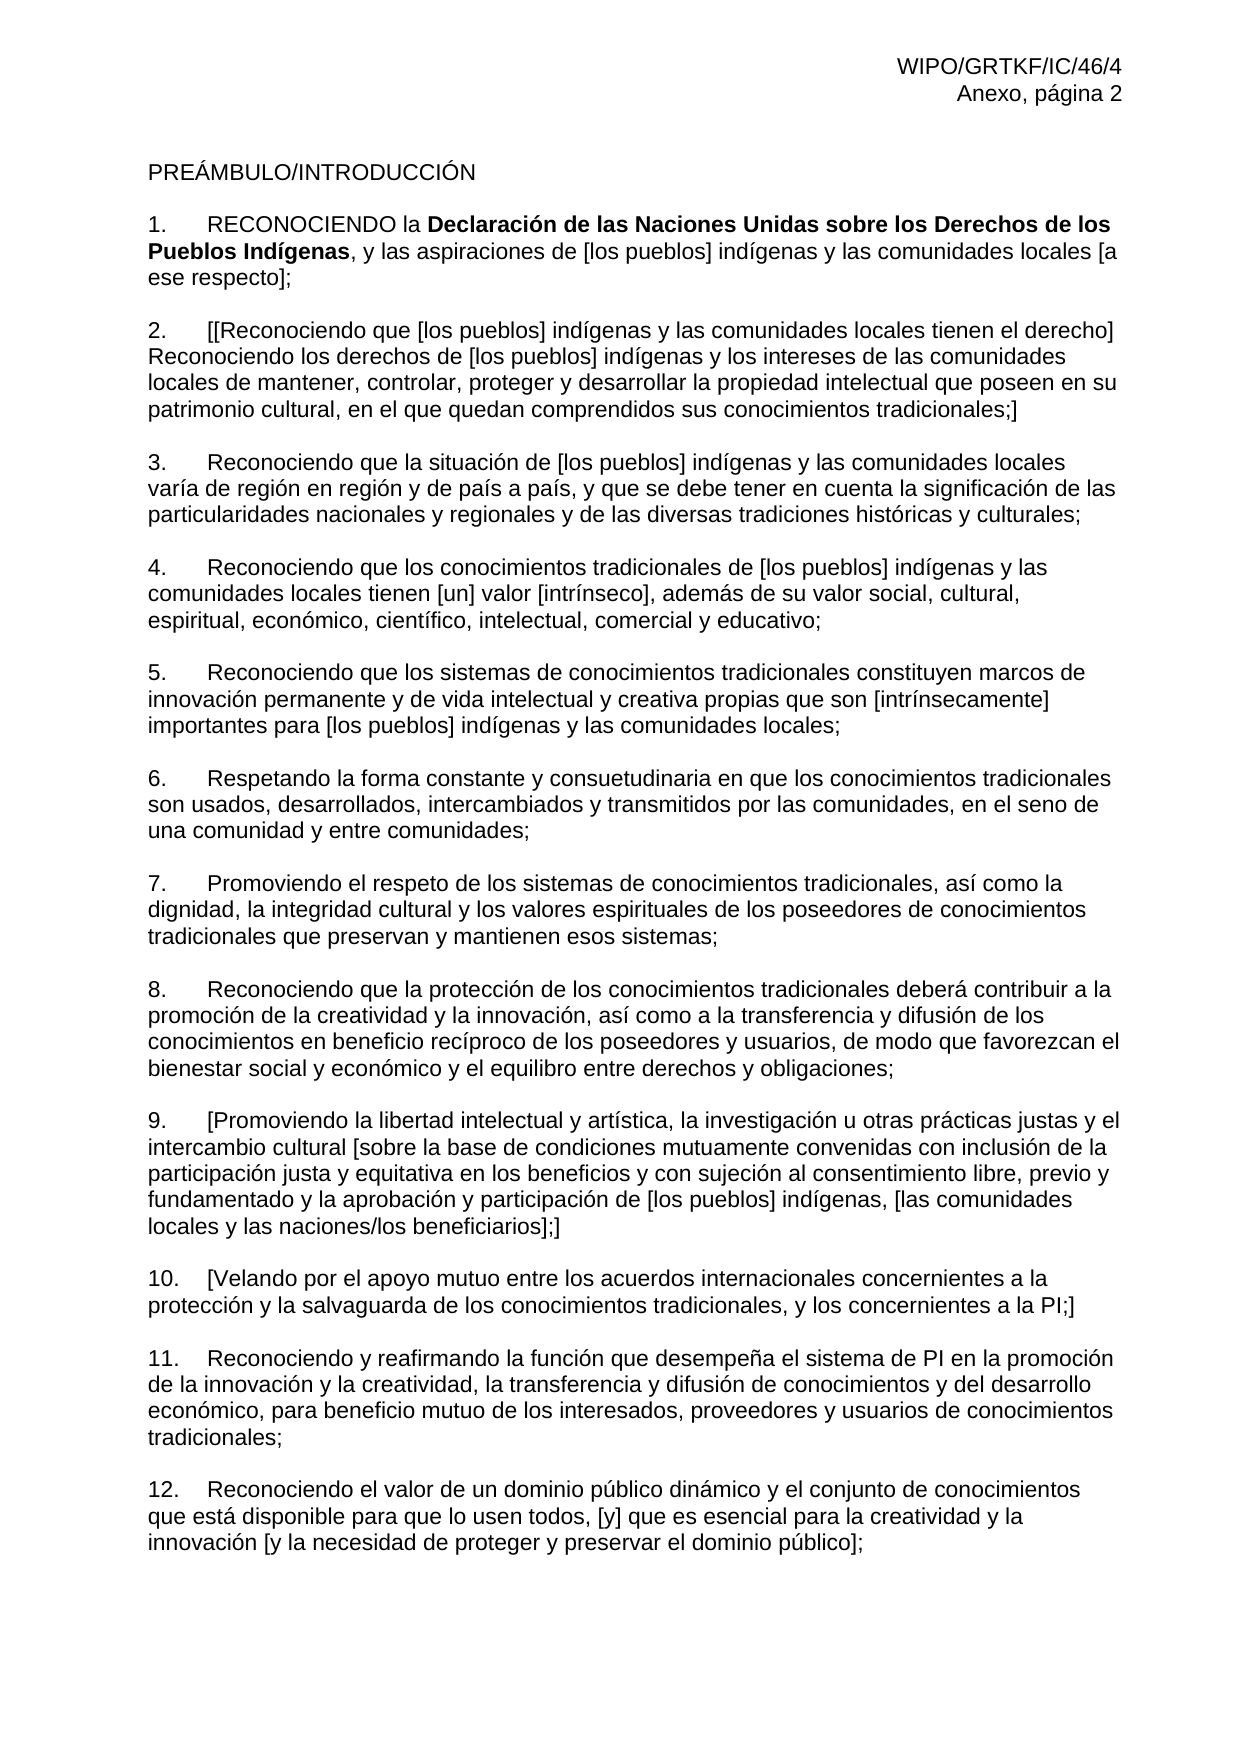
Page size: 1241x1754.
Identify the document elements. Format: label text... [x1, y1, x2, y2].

list RECONOCIENDO la Declaración de las Naciones Unidas sobre los Derechos de los Pueblos Indígenas, y las aspiraciones de [los pueblos] indígenas y las comunidades locales [a ese respecto]; [148, 211, 1122, 290]
list Reconociendo que la situación de [los pueblos] indígenas y las comunidades locales varía de región en región y de país a país, y que se debe tener en cuenta la significación de las particularidades nacionales y regionales y de las diversas tradiciones históricas y culturales; [148, 448, 1122, 527]
list Reconociendo que los sistemas de conocimientos tradicionales constituyen marcos de innovación permanente y de vida intelectual y creativa propias que son [intrínsecamente] importantes para [los pueblos] indígenas y las comunidades locales; [148, 659, 1122, 738]
list Reconociendo que la protección de los conocimientos tradicionales deberá contribuir a la promoción de la creatividad y la innovación, así como a la transferencia y difusión de los conocimientos en beneficio recíproco de los poseedores y usuarios, de modo que favorezcan el bienestar social y económico y el equilibro entre derechos y obligaciones; [148, 976, 1122, 1081]
text PREÁMBULO/INTRODUCCIÓN [148, 158, 1122, 185]
list [[Reconociendo que [los pueblos] indígenas y las comunidades locales tienen el derecho] Reconociendo los derechos de [los pueblos] indígenas y los intereses de las comunidades locales de mantener, controlar, proteger y desarrollar la propiedad intelectual que poseen en su patrimonio cultural, en el que quedan comprendidos sus conocimientos tradicionales;] [148, 317, 1122, 422]
list [Velando por el apoyo mutuo entre los acuerdos internacionales concernientes a la protección y la salvaguarda de los conocimientos tradicionales, y los concernientes a la PI;] [148, 1265, 1122, 1318]
list Reconociendo y reafirmando la función que desempeña el sistema de PI en la promoción de la innovación y la creatividad, la transferencia y difusión de conocimientos y del desarrollo económico, para beneficio mutuo de los interesados, proveedores y usuarios de conocimientos tradicionales; [148, 1344, 1122, 1450]
list Reconociendo que los conocimientos tradicionales de [los pueblos] indígenas y las comunidades locales tienen [un] valor [intrínseco], además de su valor social, cultural, espiritual, económico, científico, intelectual, comercial y educativo; [148, 554, 1122, 633]
list Promoviendo el respeto de los sistemas de conocimientos tradicionales, así como la dignidad, la integridad cultural y los valores espirituales de los poseedores de conocimientos tradicionales que preservan y mantienen esos sistemas; [148, 870, 1122, 949]
list Reconociendo el valor de un dominio público dinámico y el conjunto de conocimientos que está disponible para que lo usen todos, [y] que es esencial para la creatividad y la innovación [y la necesidad de proteger y preservar el dominio público]; [148, 1476, 1122, 1555]
list Respetando la forma constante y consuetudinaria en que los conocimientos tradicionales son usados, desarrollados, intercambiados y transmitidos por las comunidades, en el seno de una comunidad y entre comunidades; [148, 765, 1122, 844]
list [Promoviendo la libertad intelectual y artística, la investigación u otras prácticas justas y el intercambio cultural [sobre la base de condiciones mutuamente convenidas con inclusión de la participación justa y equitativa en los beneficios y con sujeción al consentimiento libre, previo y fundamentado y la aprobación y participación de [los pueblos] indígenas, [las comunidades locales y las naciones/los beneficiarios];] [148, 1107, 1122, 1239]
